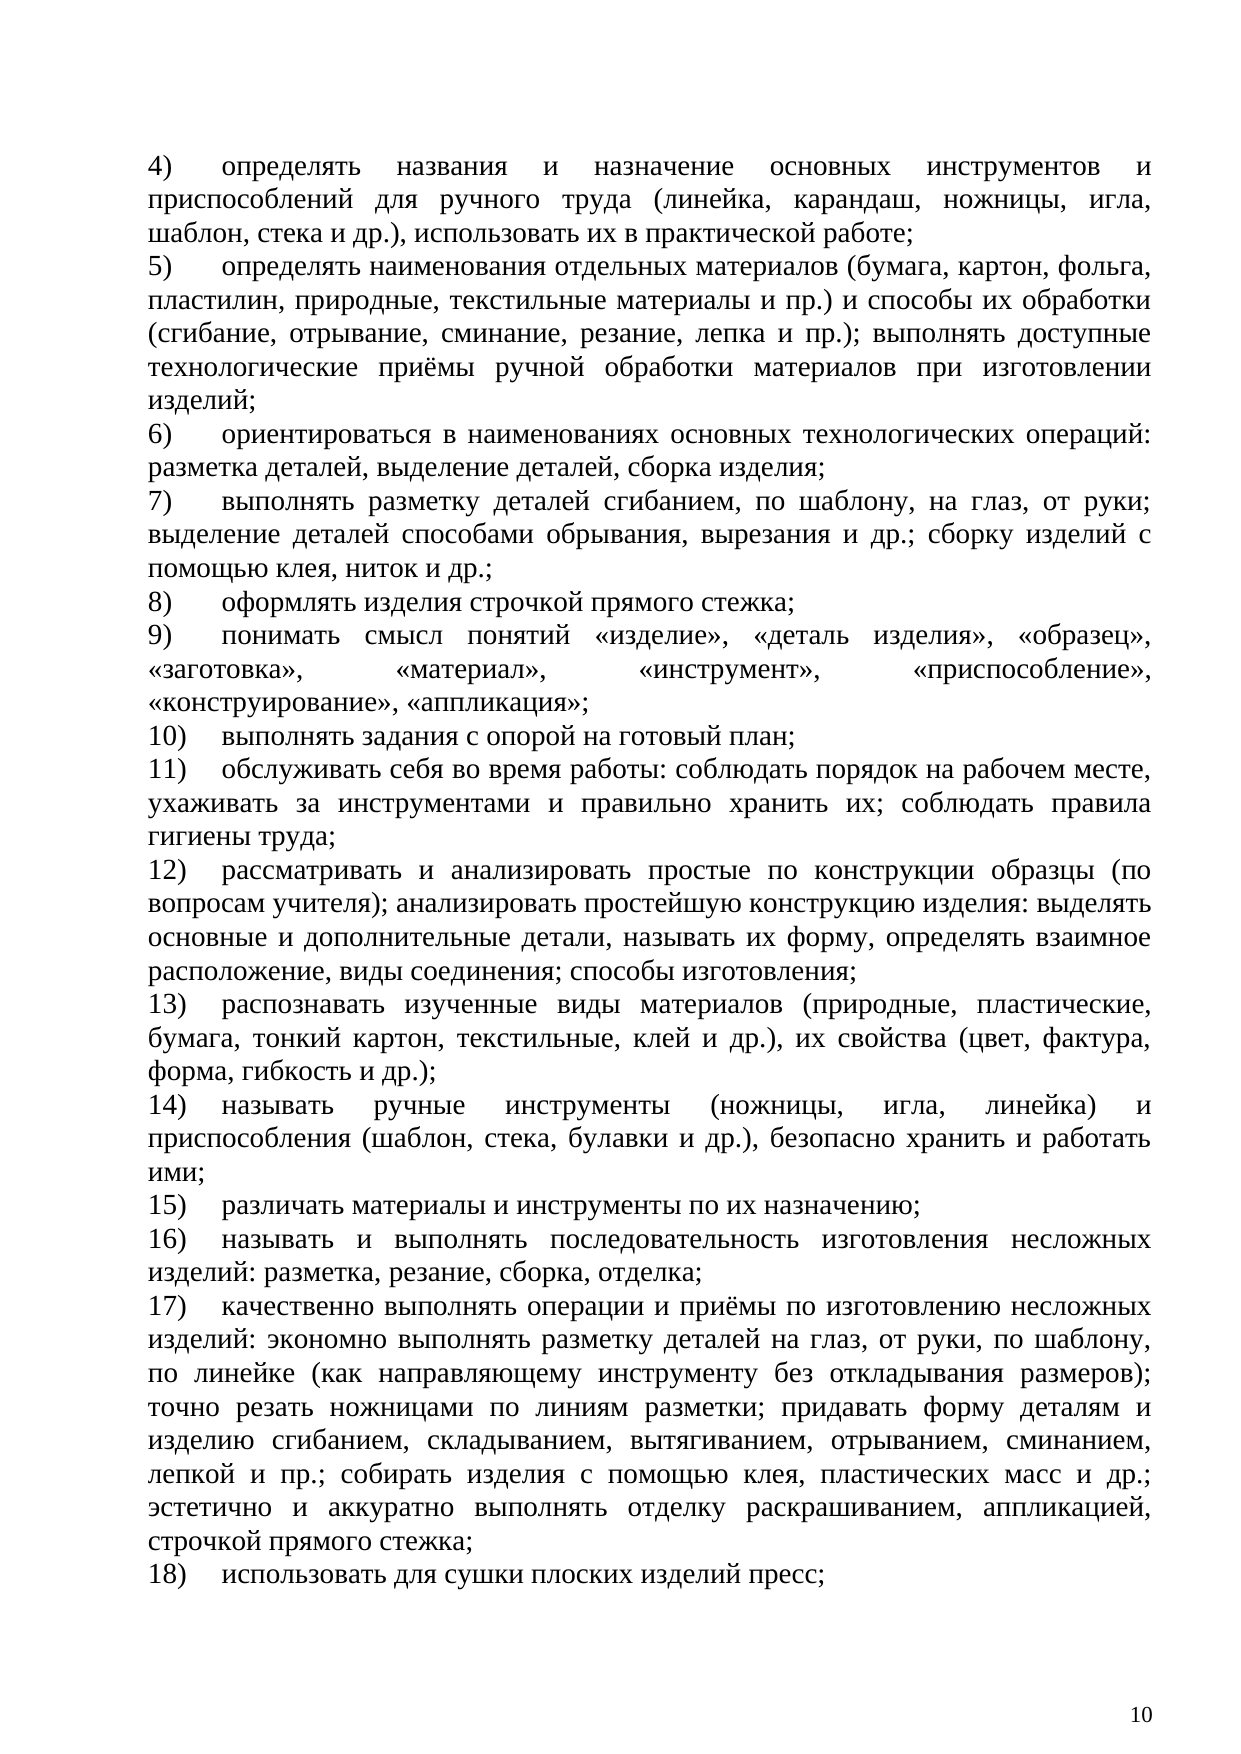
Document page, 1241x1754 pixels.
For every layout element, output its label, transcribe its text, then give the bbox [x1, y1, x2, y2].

text 6) ориентироваться в наименованиях основных технологических операций: разметка деталей, выделение деталей, сборка изделия; [148, 416, 1152, 483]
text 12) рассматривать и анализировать простые по конструкции образцы (по вопросам учителя); анализировать простейшую конструкцию изделия: выделять основные и дополнительные детали, называть их форму, определять взаимное расположение, виды соединения; способы изготовления; [148, 852, 1152, 986]
text 15) различать материалы и инструменты по их назначению; [148, 1187, 1152, 1221]
text 11) обслуживать себя во время работы: соблюдать порядок на рабочем месте, ухаживать за инструментами и правильно хранить их; соблюдать правила гигиены труда; [148, 751, 1152, 852]
text 8) оформлять изделия строчкой прямого стежка; [148, 584, 1152, 617]
text 13) распознавать изученные виды материалов (природные, пластические, бумага, тонкий картон, текстильные, клей и др.), их свойства (цвет, фактура, форма, гибкость и др.); [148, 986, 1152, 1087]
text 17) качественно выполнять операции и приёмы по изготовлению несложных изделий: экономно выполнять разметку деталей на глаз, от руки, по шаблону, по линейке (как направляющему инструменту без откладывания размеров); точно резать ножницами по линиям разметки; придавать форму деталям и изделию сгибанием, складыванием, вытягиванием, отрыванием, сминанием, лепкой и пр.; собирать изделия с помощью клея, пластических масс и др.; эстетично и аккуратно выполнять отделку раскрашиванием, аппликацией, строчкой прямого стежка; [148, 1288, 1152, 1556]
text 4) определять названия и назначение основных инструментов и приспособлений для ручного труда (линейка, карандаш, ножницы, игла, шаблон, стека и др.), использовать их в практической работе; [148, 148, 1152, 248]
text 16) называть и выполнять последовательность изготовления несложных изделий: разметка, резание, сборка, отделка; [148, 1221, 1152, 1288]
text 14) называть ручные инструменты (ножницы, игла, линейка) и приспособления (шаблон, стека, булавки и др.), безопасно хранить и работать ими; [148, 1087, 1152, 1187]
text 9) понимать смысл понятий «изделие», «деталь изделия», «образец», «заготовка», «материал», «инструмент», «приспособление», «конструирование», «аппликация»; [148, 617, 1152, 718]
text 18) использовать для сушки плоских изделий пресс; [148, 1556, 1152, 1590]
text 10) выполнять задания с опорой на готовый план; [148, 718, 1152, 751]
text 7) выполнять разметку деталей сгибанием, по шаблону, на глаз, от руки; выделение деталей способами обрывания, вырезания и др.; сборку изделий с помощью клея, ниток и др.; [148, 483, 1152, 584]
text 5) определять наименования отдельных материалов (бумага, картон, фольга, пластилин, природные, текстильные материалы и пр.) и способы их обработки (сгибание, отрывание, сминание, резание, лепка и пр.); выполнять доступные технологические приёмы ручной обработки материалов при изготовлении изделий; [148, 248, 1152, 416]
